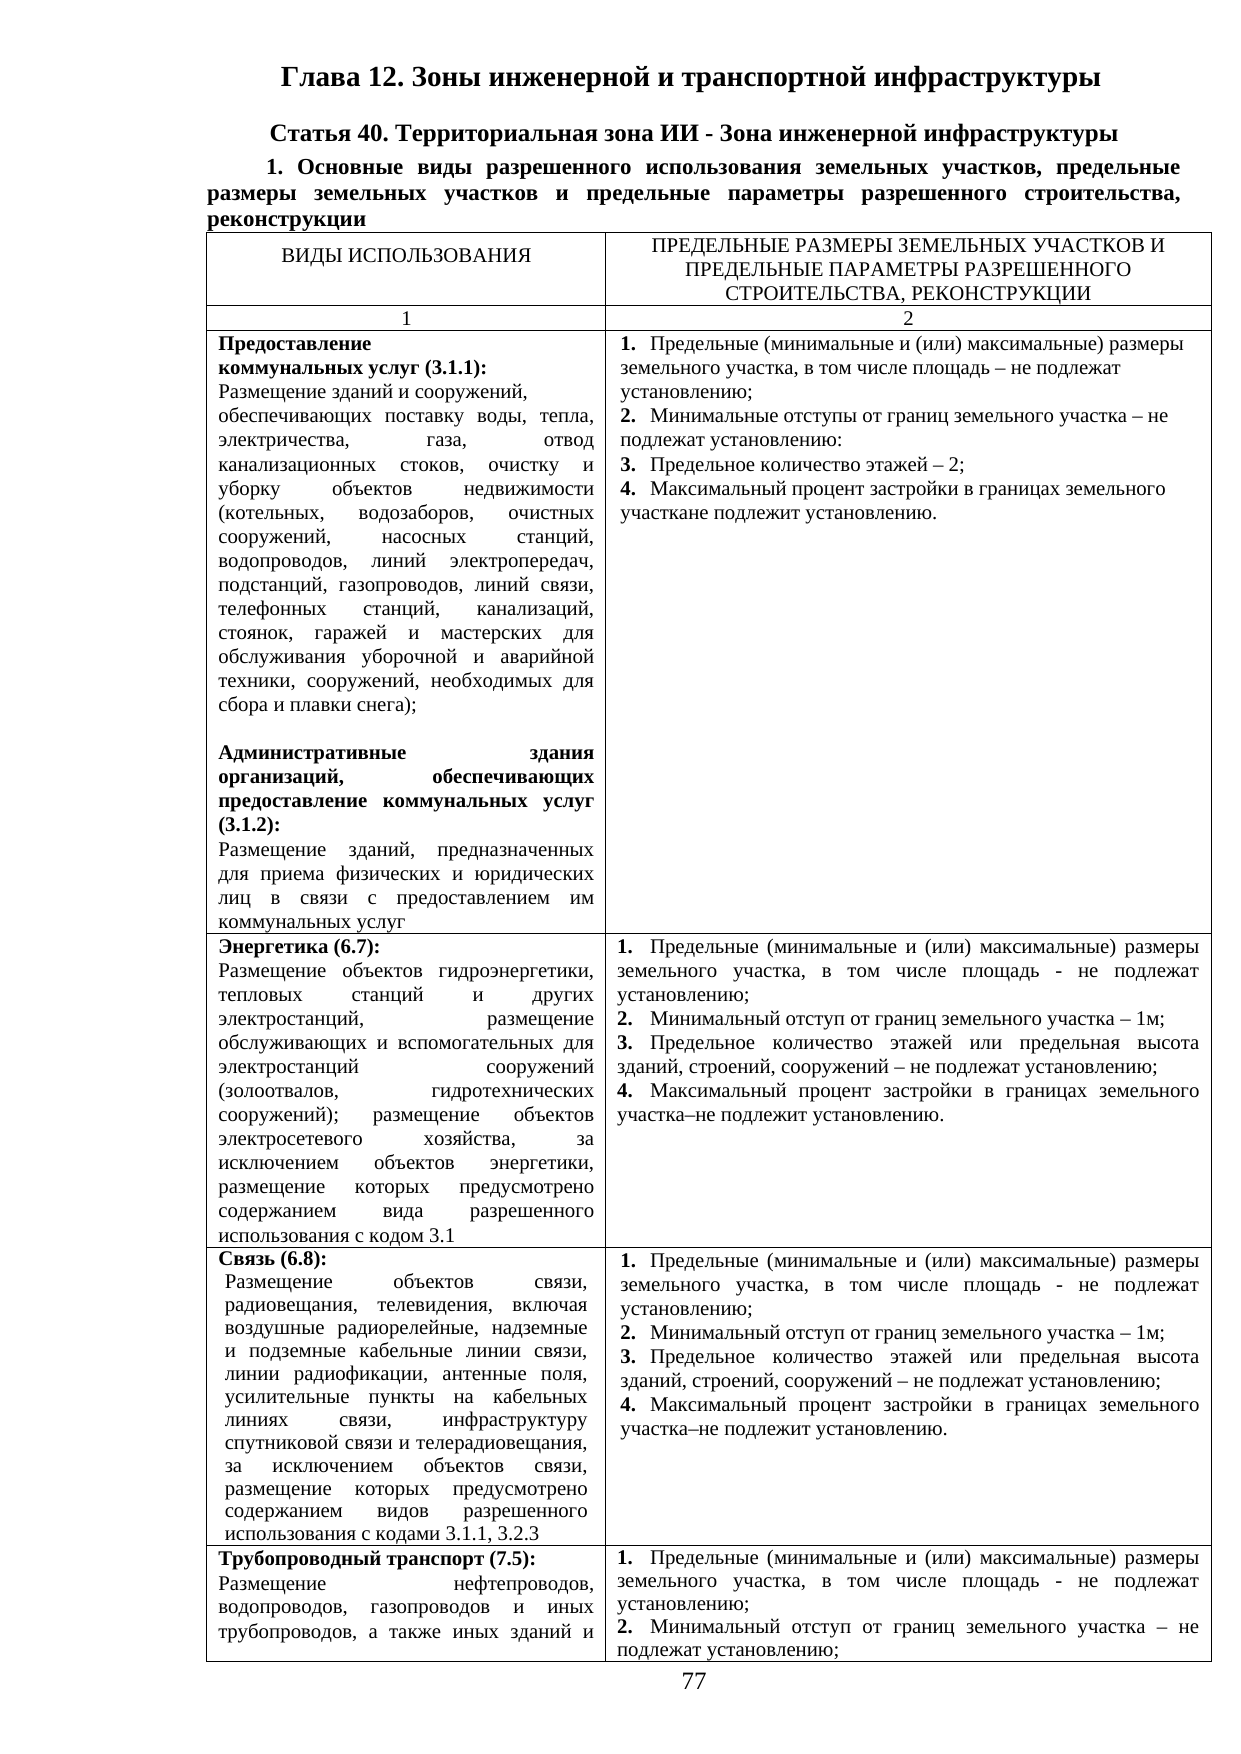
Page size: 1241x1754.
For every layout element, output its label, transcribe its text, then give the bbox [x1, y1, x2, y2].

table_cell 1 [207, 306, 605, 330]
table_cell Предельные (минимальные и (или) максимальные) размеры земельного участка, в том числе площадь – не подлежат установлению; Минимальные отступы от границ земельного участка – не подлежат установлению: Предельное количество этажей – 2; Максимальный процент застройки в границах земельного участкане подлежит установлению. [606, 331, 1211, 933]
table_cell Предельные (минимальные и (или) максимальные) размеры земельного участка, в том числе площадь - не подлежат установлению; Минимальный отступ от границ земельного участка – 1м; Предельное количество этажей или предельная высота зданий, строений, сооружений – не подлежат установлению; Максимальный процент застройки в границах земельного участка–не подлежит установлению. [606, 1248, 1211, 1545]
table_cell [207, 1546, 605, 1661]
table_header ВИДЫ ИСПОЛЬЗОВАНИЯ [207, 233, 605, 305]
subtitle Глава 12. Зоны инженерной и транспортной инфраструктуры [207, 59, 1181, 93]
text 1. Основные виды разрешенного использования земельных участков, предельные размеры земельных участков и предельные параметры разрешенного строительства, реконструкции [207, 153, 1181, 232]
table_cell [606, 1546, 1211, 1661]
table_cell 2 [606, 306, 1211, 330]
table_cell Предельные (минимальные и (или) максимальные) размеры земельного участка, в том числе площадь - не подлежат установлению; Минимальный отступ от границ земельного участка – 1м; Предельное количество этажей или предельная высота зданий, строений, сооружений – не подлежат установлению; Максимальный процент застройки в границах земельного участка–не подлежит установлению. [606, 934, 1211, 1247]
table_cell Энергетика (6.7): Размещение объектов гидроэнергетики, тепловых станций и других электростанций, размещение обслуживающих и вспомогательных для электростанций сооружений (золоотвалов, гидротехнических сооружений); размещение объектов электросетевого хозяйства, за исключением объектов энергетики, размещение которых предусмотрено содержанием вида разрешенного использования с кодом 3.1 [207, 934, 605, 1247]
table_cell Связь (6.8): Размещение объектов связи, радиовещания, телевидения, включая воздушные радиорелейные, надземные и подземные кабельные линии связи, линии радиофикации, антенные поля, усилительные пункты на кабельных линиях связи, инфраструктуру спутниковой связи и телерадиовещания, за исключением объектов связи, размещение которых предусмотрено содержанием видов разрешенного использования с кодами 3.1.1, 3.2.3 [207, 1248, 605, 1545]
table_cell Предоставление коммунальных услуг (3.1.1): Размещение зданий и сооружений, обеспечивающих поставку воды, тепла, электричества, газа, отвод канализационных стоков, очистку и уборку объектов недвижимости (котельных, водозаборов, очистных сооружений, насосных станций, водопроводов, линий электропередач, подстанций, газопроводов, линий связи, телефонных станций, канализаций, стоянок, гаражей и мастерских для обслуживания уборочной и аварийной техники, сооружений, необходимых для сбора и плавки снега); Административные здания организаций, обеспечивающих предоставление коммунальных услуг (3.1.2): Размещение зданий, предназначенных для приема физических и юридических лиц в связи с предоставлением им коммунальных услуг [207, 331, 605, 933]
subtitle Статья 40. Территориальная зона ИИ - Зона инженерной инфраструктуры [207, 118, 1181, 146]
table_header ПРЕДЕЛЬНЫЕ РАЗМЕРЫ ЗЕМЕЛЬНЫХ УЧАСТКОВ И ПРЕДЕЛЬНЫЕ ПАРАМЕТРЫ РАЗРЕШЕННОГО СТРОИТЕЛЬСТВА, РЕКОНСТРУКЦИИ [606, 233, 1211, 305]
